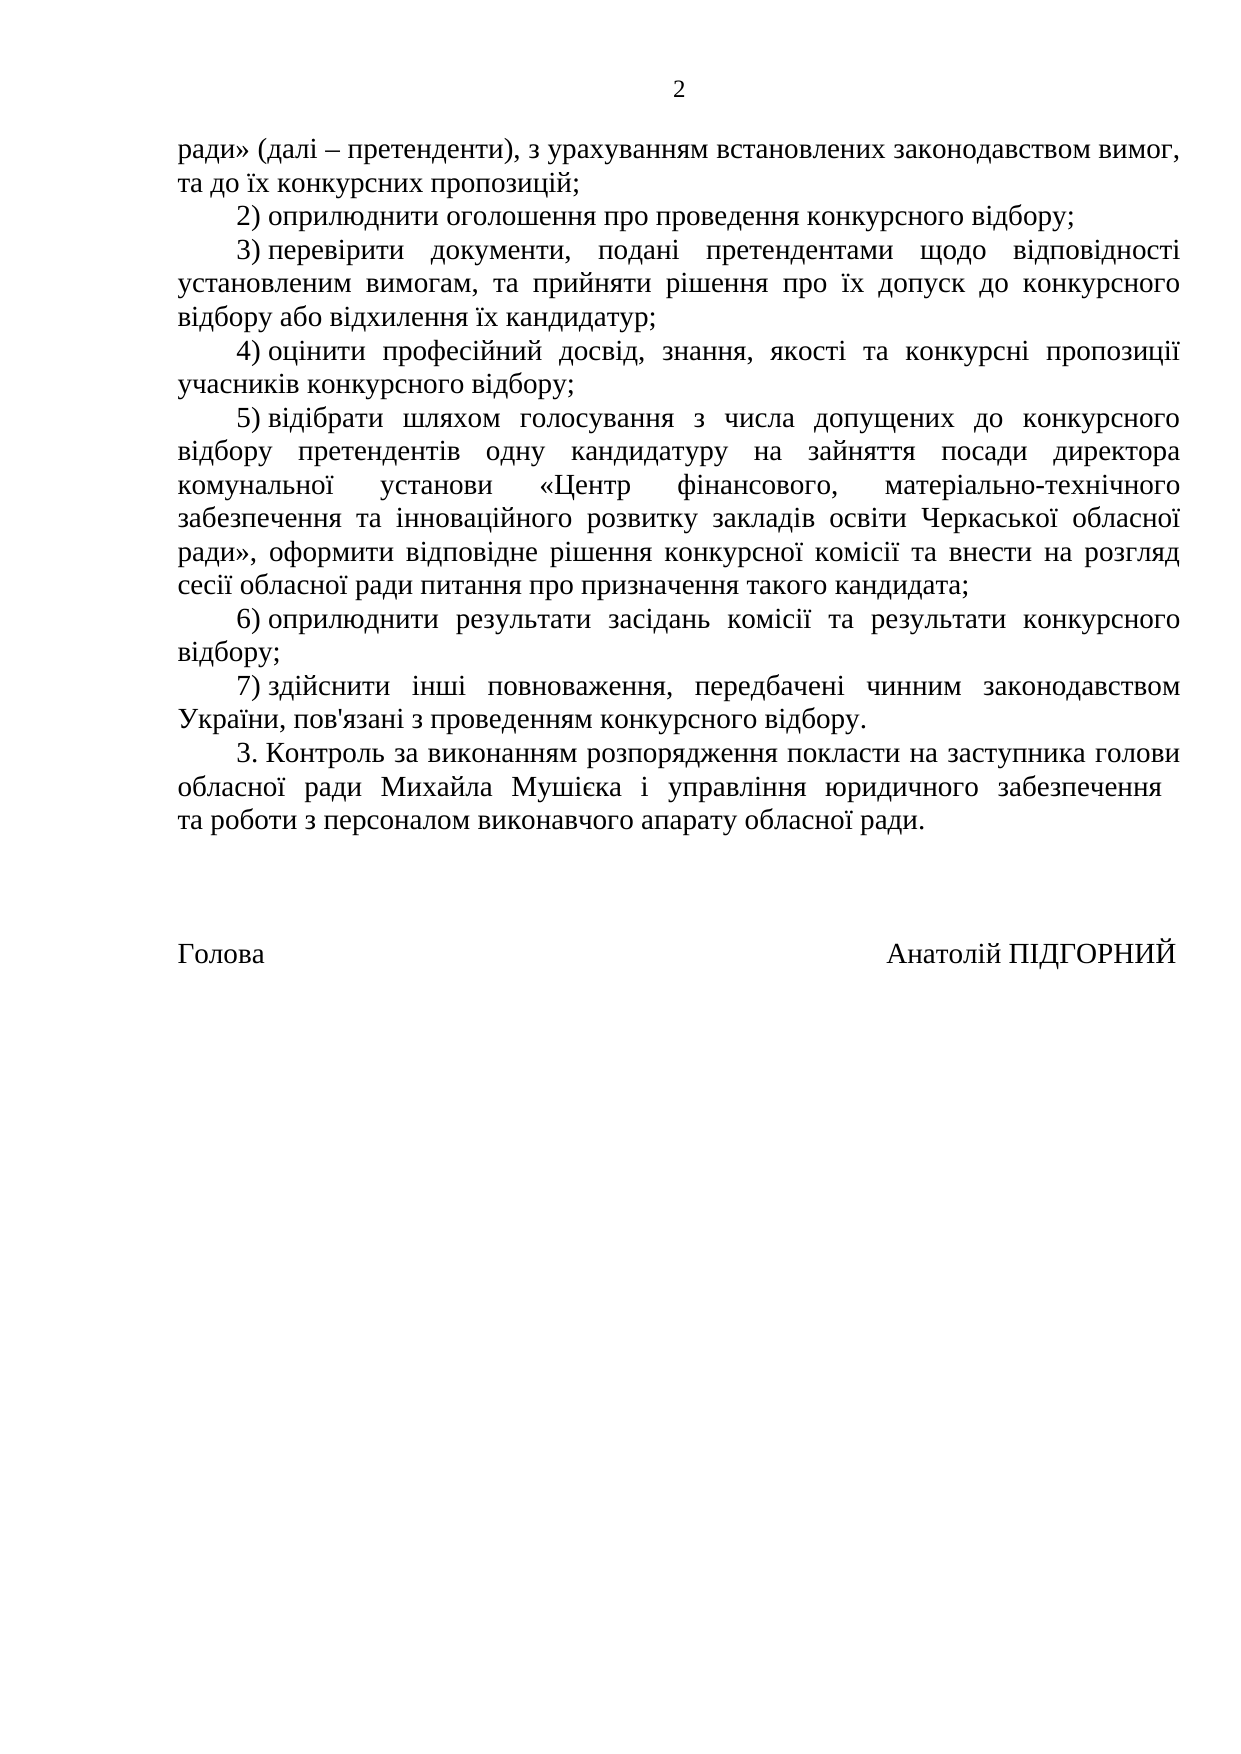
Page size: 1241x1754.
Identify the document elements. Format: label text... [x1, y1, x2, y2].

text 3) перевірити документи, подані претендентами щодо відповідності установленим вимогам, та прийняти рішення про їх допуск до конкурсного відбору або відхилення їх кандидатур; [177, 232, 1181, 333]
text 6) оприлюднити результати засідань комісії та результати конкурсного відбору; [177, 601, 1181, 668]
text 2) оприлюднити оголошення про проведення конкурсного відбору; [177, 198, 1181, 232]
text 5) відібрати шляхом голосування з числа допущених до конкурсного відбору претендентів одну кандидатуру на зайняття посади директора комунальної установи «Центр фінансового, матеріально-технічного забезпечення та інноваційного розвитку закладів освіти Черкаської обласної ради», оформити відповідне рішення конкурсної комісії та внести на розгляд сесії обласної ради питання про призначення такого кандидата; [177, 400, 1181, 601]
text 4) оцінити професійний досвід, знання, якості та конкурсні пропозиції учасників конкурсного відбору; [177, 333, 1181, 400]
text 3. Контроль за виконанням розпорядження покласти на заступника голови обласної ради Михайла Мушієка і управління юридичного забезпечення та роботи з персоналом виконавчого апарату обласної ради. [177, 735, 1181, 836]
text Голова Анатолій ПІДГОРНИЙ [177, 936, 1181, 970]
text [177, 131, 1181, 198]
text 7) здійснити інші повноваження, передбачені чинним законодавством України, пов'язані з проведенням конкурсного відбору. [177, 668, 1181, 735]
